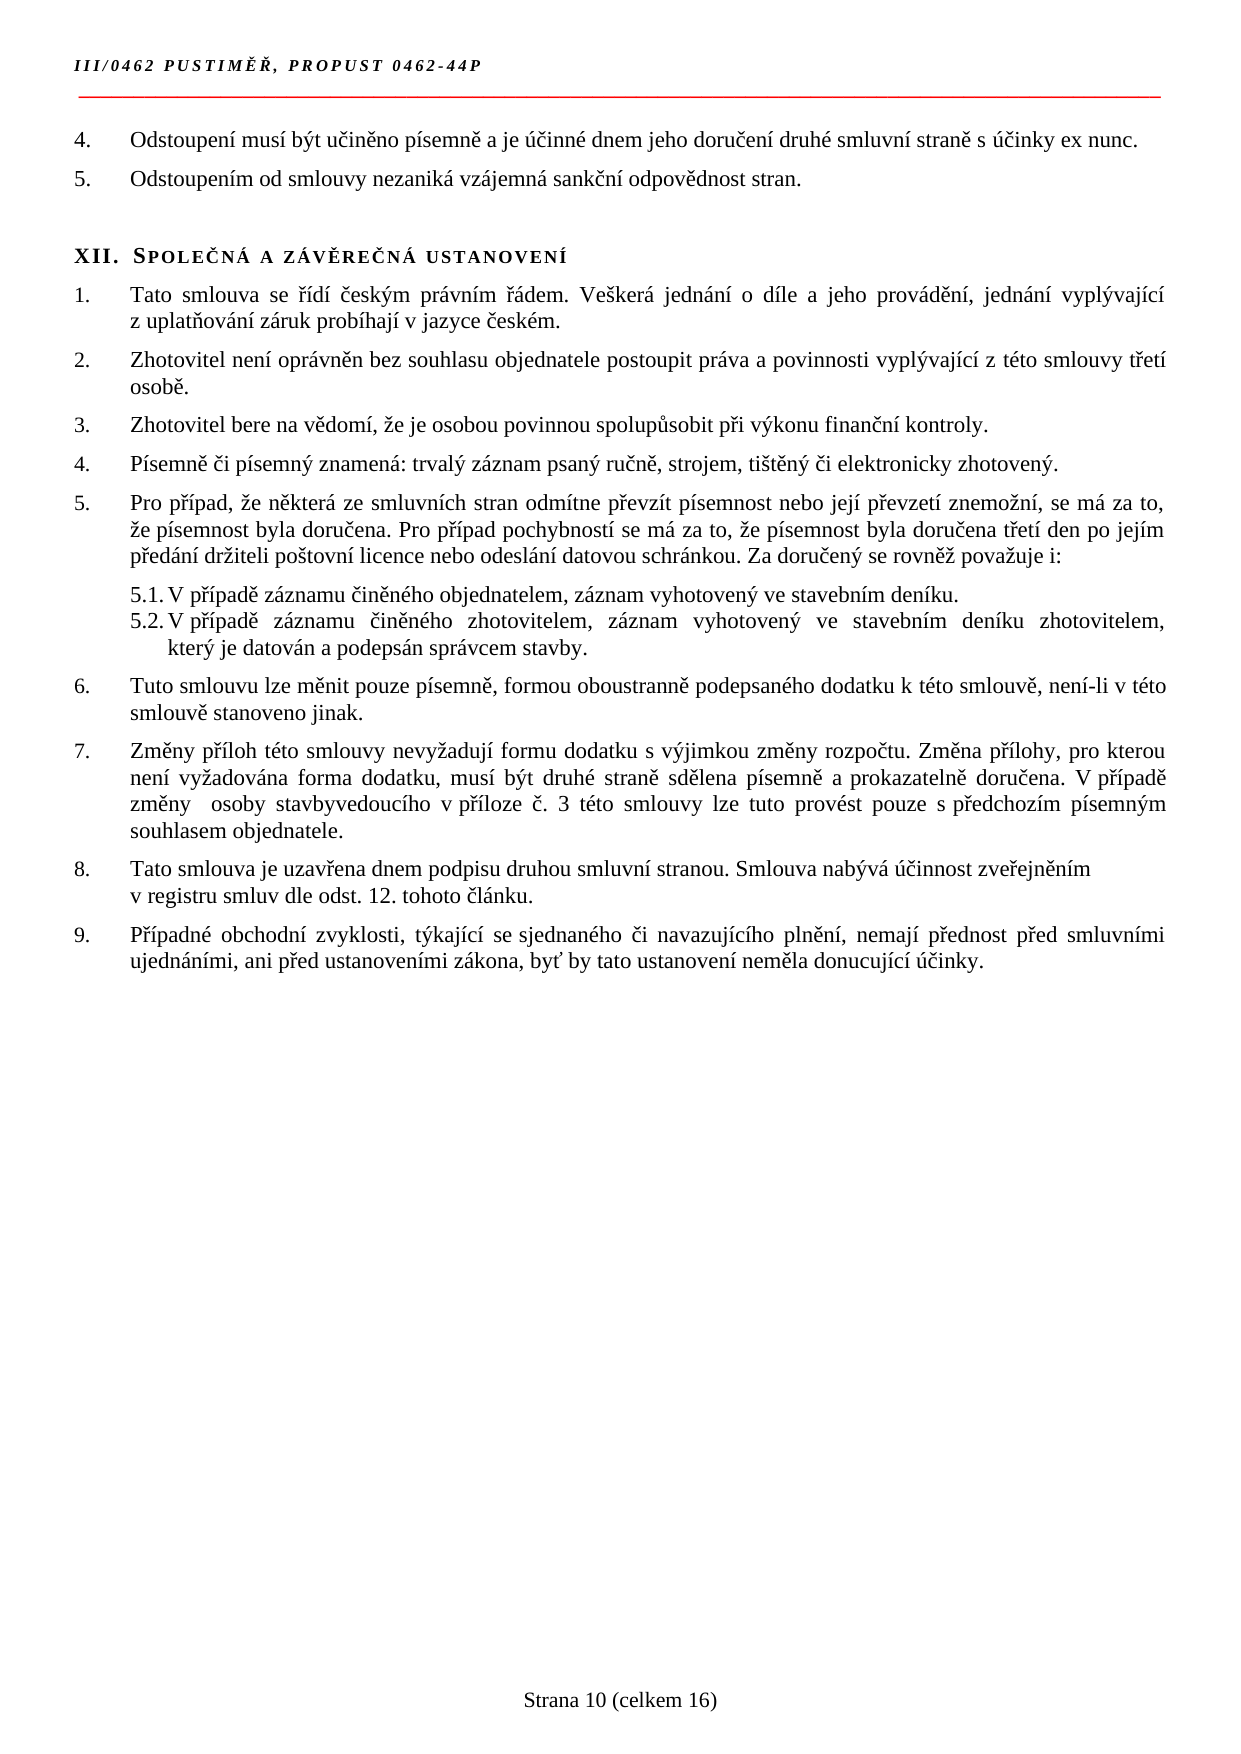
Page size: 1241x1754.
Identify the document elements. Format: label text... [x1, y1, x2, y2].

list Písemně či písemný znamená: trvalý záznam psaný ručně, strojem, tištěný či elektronicky zhotovený. [74, 450, 1166, 477]
list V případě záznamu činěného objednatelem, záznam vyhotovený ve stavebním deníku. [130, 581, 1166, 607]
list Tato smlouva se řídí českým právním řádem. Veškerá jednání o díle a jeho provádění, jednání vyplývající z uplatňování záruk probíhají v jazyce českém. [74, 281, 1166, 334]
list V případě záznamu činěného zhotovitelem, záznam vyhotovený ve stavebním deníku zhotovitelem, který je datován a podepsán správcem stavby. [130, 607, 1166, 660]
list Společná a závěrečná ustanovení [74, 242, 1166, 269]
list Tato smlouva je uzavřena dnem podpisu druhou smluvní stranou. Smlouva nabývá účinnost zveřejněním v registru smluv dle odst. 12. tohoto článku. [74, 856, 1166, 908]
list Tuto smlouvu lze měnit pouze písemně, formou oboustranně podepsaného dodatku k této smlouvě, není-li v této smlouvě stanoveno jinak. [74, 672, 1166, 725]
list Změny příloh této smlouvy nevyžadují formu dodatku s výjimkou změny rozpočtu. Změna přílohy, pro kterou není vyžadována forma dodatku, musí být druhé straně sdělena písemně a prokazatelně doručena. V případě změny osoby stavbyvedoucího v příloze č. 3 této smlouvy lze tuto provést pouze s předchozím písemným souhlasem objednatele. [74, 738, 1166, 843]
list Odstoupením od smlouvy nezaniká vzájemná sankční odpovědnost stran. [74, 164, 1166, 191]
list Zhotovitel není oprávněn bez souhlasu objednatele postoupit práva a povinnosti vyplývající z této smlouvy třetí osobě. [74, 346, 1166, 399]
list Odstoupení musí být učiněno písemně a je účinné dnem jeho doručení druhé smluvní straně s účinky ex nunc. [74, 126, 1166, 152]
list Případné obchodní zvyklosti, týkající se sjednaného či navazujícího plnění, nemají přednost před smluvními ujednáními, ani před ustanoveními zákona, byť by tato ustanovení neměla donucující účinky. [74, 921, 1166, 973]
list Pro případ, že některá ze smluvních stran odmítne převzít písemnost nebo její převzetí znemožní, se má za to, že písemnost byla doručena. Pro případ pochybností se má za to, že písemnost byla doručena třetí den po jejím předání držiteli poštovní licence nebo odeslání datovou schránkou. Za doručený se rovněž považuje i: [74, 489, 1166, 568]
list Zhotovitel bere na vědomí, že je osobou povinnou spolupůsobit při výkonu finanční kontroly. [74, 412, 1166, 438]
